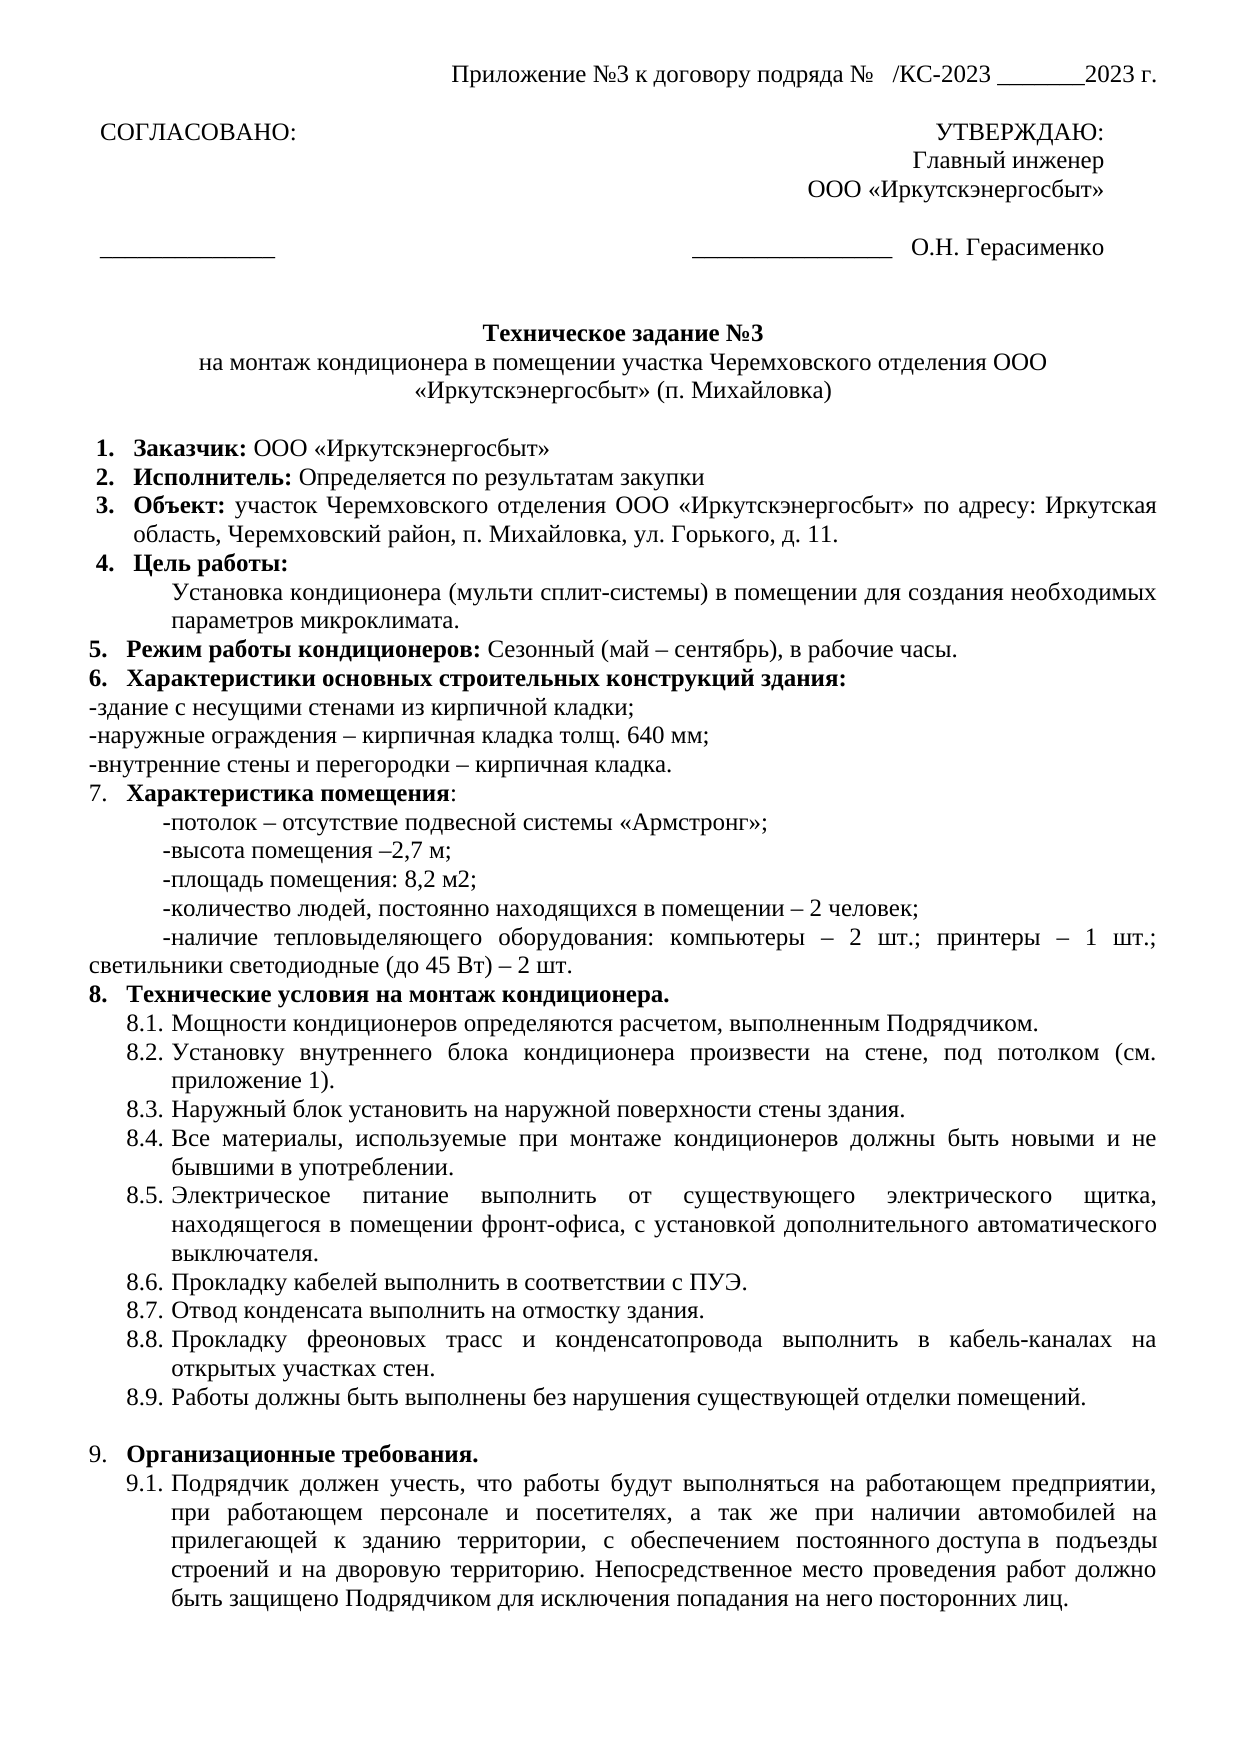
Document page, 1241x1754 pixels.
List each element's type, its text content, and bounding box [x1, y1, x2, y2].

list Характеристики основных строительных конструкций здания: [89, 663, 1157, 692]
list Организационные требования. [89, 1439, 1157, 1468]
list Наружный блок установить на наружной поверхности стены здания. [126, 1094, 1157, 1123]
list Электрическое питание выполнить от существующего электрического щитка, находящегося в помещении фронт-офиса, с установкой дополнительного автоматического выключателя. [126, 1180, 1157, 1267]
list Мощности кондиционеров определяются расчетом, выполненным Подрядчиком. [126, 1008, 1157, 1037]
list Объект: участок Черемховского отделения ООО «Иркутскэнергосбыт» по адресу: Иркутская область, Черемховский район, п. Михайловка, ул. Горького, д. 11. [96, 490, 1157, 548]
list Технические условия на монтаж кондиционера. [89, 979, 1157, 1008]
text Приложение №3 к договору подряда № /КС-2023 _______2023 г. [89, 59, 1157, 88]
list Заказчик: ООО «Иркутскэнергосбыт» [96, 433, 1157, 462]
list Подрядчик должен учесть, что работы будут выполняться на работающем предприятии, при работающем персонале и посетителях, а так же при наличии автомобилей на прилегающей к зданию территории, с обеспечением постоянного доступа в подъезды строений и на дворовую территорию. Непосредственное место проведения работ должно быть защищено Подрядчиком для исключения попадания на него посторонних лиц. [126, 1468, 1157, 1612]
text -количество людей, постоянно находящихся в помещении – 2 человек; [89, 893, 1157, 922]
text на монтаж кондиционера в помещении участка Черемховского отделения ООО «Иркутскэнергосбыт» (п. Михайловка) [89, 347, 1157, 404]
text -внутренние стены и перегородки – кирпичная кладка. [89, 749, 1157, 778]
list Работы должны быть выполнены без нарушения существующей отделки помещений. [126, 1382, 1157, 1410]
table_header УТВЕРЖДАЮ: Главный инженер ООО «Иркутскэнергосбыт» ________________ О.Н. Герасименко [617, 117, 1115, 289]
text Установка кондиционера (мульти сплит-системы) в помещении для создания необходимых параметров микроклимата. [171, 577, 1157, 634]
list Исполнитель: Определяется по результатам закупки [96, 462, 1157, 490]
text -высота помещения –2,7 м; [89, 835, 1157, 864]
text -здание с несущими стенами из кирпичной кладки; [89, 692, 1157, 720]
text -наличие тепловыделяющего оборудования: компьютеры – 2 шт.; принтеры – 1 шт.; светильники светодиодные (до 45 Вт) – 2 шт. [89, 922, 1157, 979]
list Установку внутреннего блока кондиционера произвести на стене, под потолком (см. приложение 1). [126, 1037, 1157, 1094]
table_header СОГЛАСОВАНО: ______________ [89, 117, 617, 289]
text -площадь помещения: 8,2 м2; [89, 864, 1157, 893]
list Все материалы, используемые при монтаже кондиционеров должны быть новыми и не бывшими в употреблении. [126, 1123, 1157, 1180]
list Прокладку кабелей выполнить в соответствии с ПУЭ. [126, 1267, 1157, 1295]
list Характеристика помещения: [89, 778, 1157, 807]
text -наружные ограждения – кирпичная кладка толщ. 640 мм; [89, 720, 1157, 749]
list Цель работы: [96, 548, 1157, 577]
list Отвод конденсата выполнить на отмостку здания. [126, 1295, 1157, 1324]
list Режим работы кондиционеров: Сезонный (май – сентябрь), в рабочие часы. [89, 634, 1157, 663]
text Техническое задание №3 [89, 318, 1157, 347]
text -потолок – отсутствие подвесной системы «Армстронг»; [89, 807, 1157, 835]
list Прокладку фреоновых трасс и конденсатопровода выполнить в кабель-каналах на открытых участках стен. [126, 1324, 1157, 1382]
